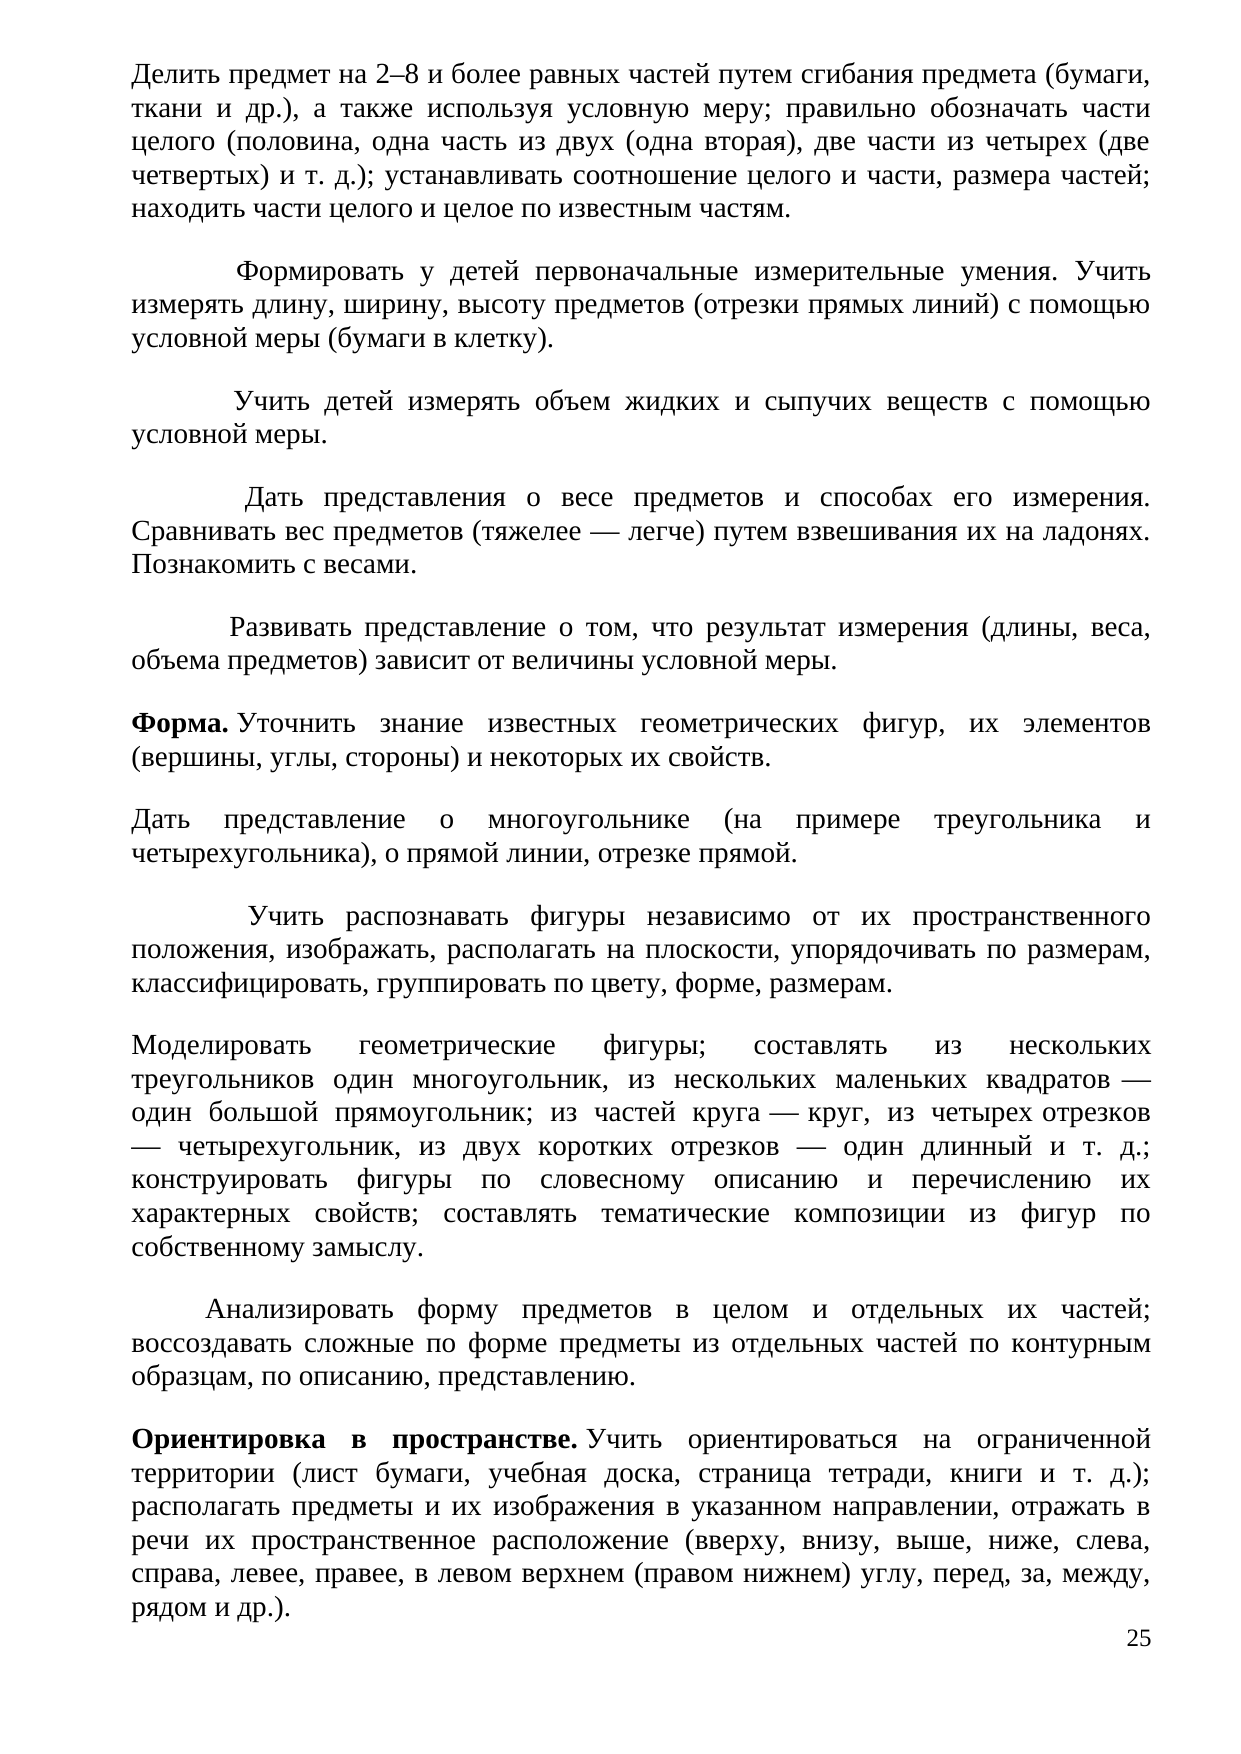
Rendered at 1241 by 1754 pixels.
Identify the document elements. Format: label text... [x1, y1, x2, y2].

text Учить детей измерять объем жидких и сыпучих веществ с помощью условной меры. [131, 383, 1152, 450]
text Формировать у детей первоначальные измерительные умения. Учить измерять длину, ширину, высоту предметов (отрезки прямых линий) с помощью условной меры (бумаги в клетку). [131, 253, 1152, 354]
text Форма. Уточнить знание известных геометрических фигур, их элементов (вершины, углы, стороны) и некоторых их свойств. [131, 705, 1152, 772]
text Учить распознавать фигуры независимо от их пространственного положения, изображать, располагать на плоскости, упорядочивать по размерам, классифицировать, группировать по цвету, форме, размерам. [131, 898, 1152, 998]
text Дать представление о многоугольнике (на примере треугольника и четырехугольника), о прямой линии, отрезке прямой. [131, 801, 1152, 868]
text Дать представления о весе предметов и способах его измерения. Сравнивать вес предметов (тяжелее — легче) путем взвешивания их на ладонях. Познакомить с весами. [131, 479, 1152, 580]
text Анализировать форму предметов в целом и отдельных их частей; воссоздавать сложные по форме предметы из отдельных частей по контурным образцам, по описанию, представлению. [131, 1291, 1152, 1392]
text Ориентировка в пространстве. Учить ориентироваться на ограниченной территории (лист бумаги, учебная доска, страница тетради, книги и т. д.); располагать предметы и их изображения в указанном направлении, отражать в речи их пространственное расположение (вверху, внизу, выше, ниже, слева, справа, левее, правее, в левом верхнем (правом нижнем) углу, перед, за, между, рядом и др.). [131, 1421, 1152, 1622]
text Делить предмет на 2–8 и более равных частей путем сгибания предмета (бумаги, ткани и др.), а также используя условную меру; правильно обозначать части целого (половина, одна часть из двух (одна вторая), две части из четырех (две четвертых) и т. д.); устанавливать соотношение целого и части, размера частей; находить части целого и целое по известным частям. [131, 56, 1152, 224]
text Моделировать геометрические фигуры; составлять из нескольких треугольников один многоугольник, из нескольких маленьких квадратов — один большой прямоугольник; из частей круга — круг, из четырех отрезков — четырехугольник, из двух коротких отрезков — один длинный и т. д.; конструировать фигуры по словесному описанию и перечислению их характерных свойств; составлять тематические композиции из фигур по собственному замыслу. [131, 1027, 1152, 1262]
text Развивать представление о том, что результат измерения (длины, веса, объема предметов) зависит от величины условной меры. [131, 609, 1152, 676]
